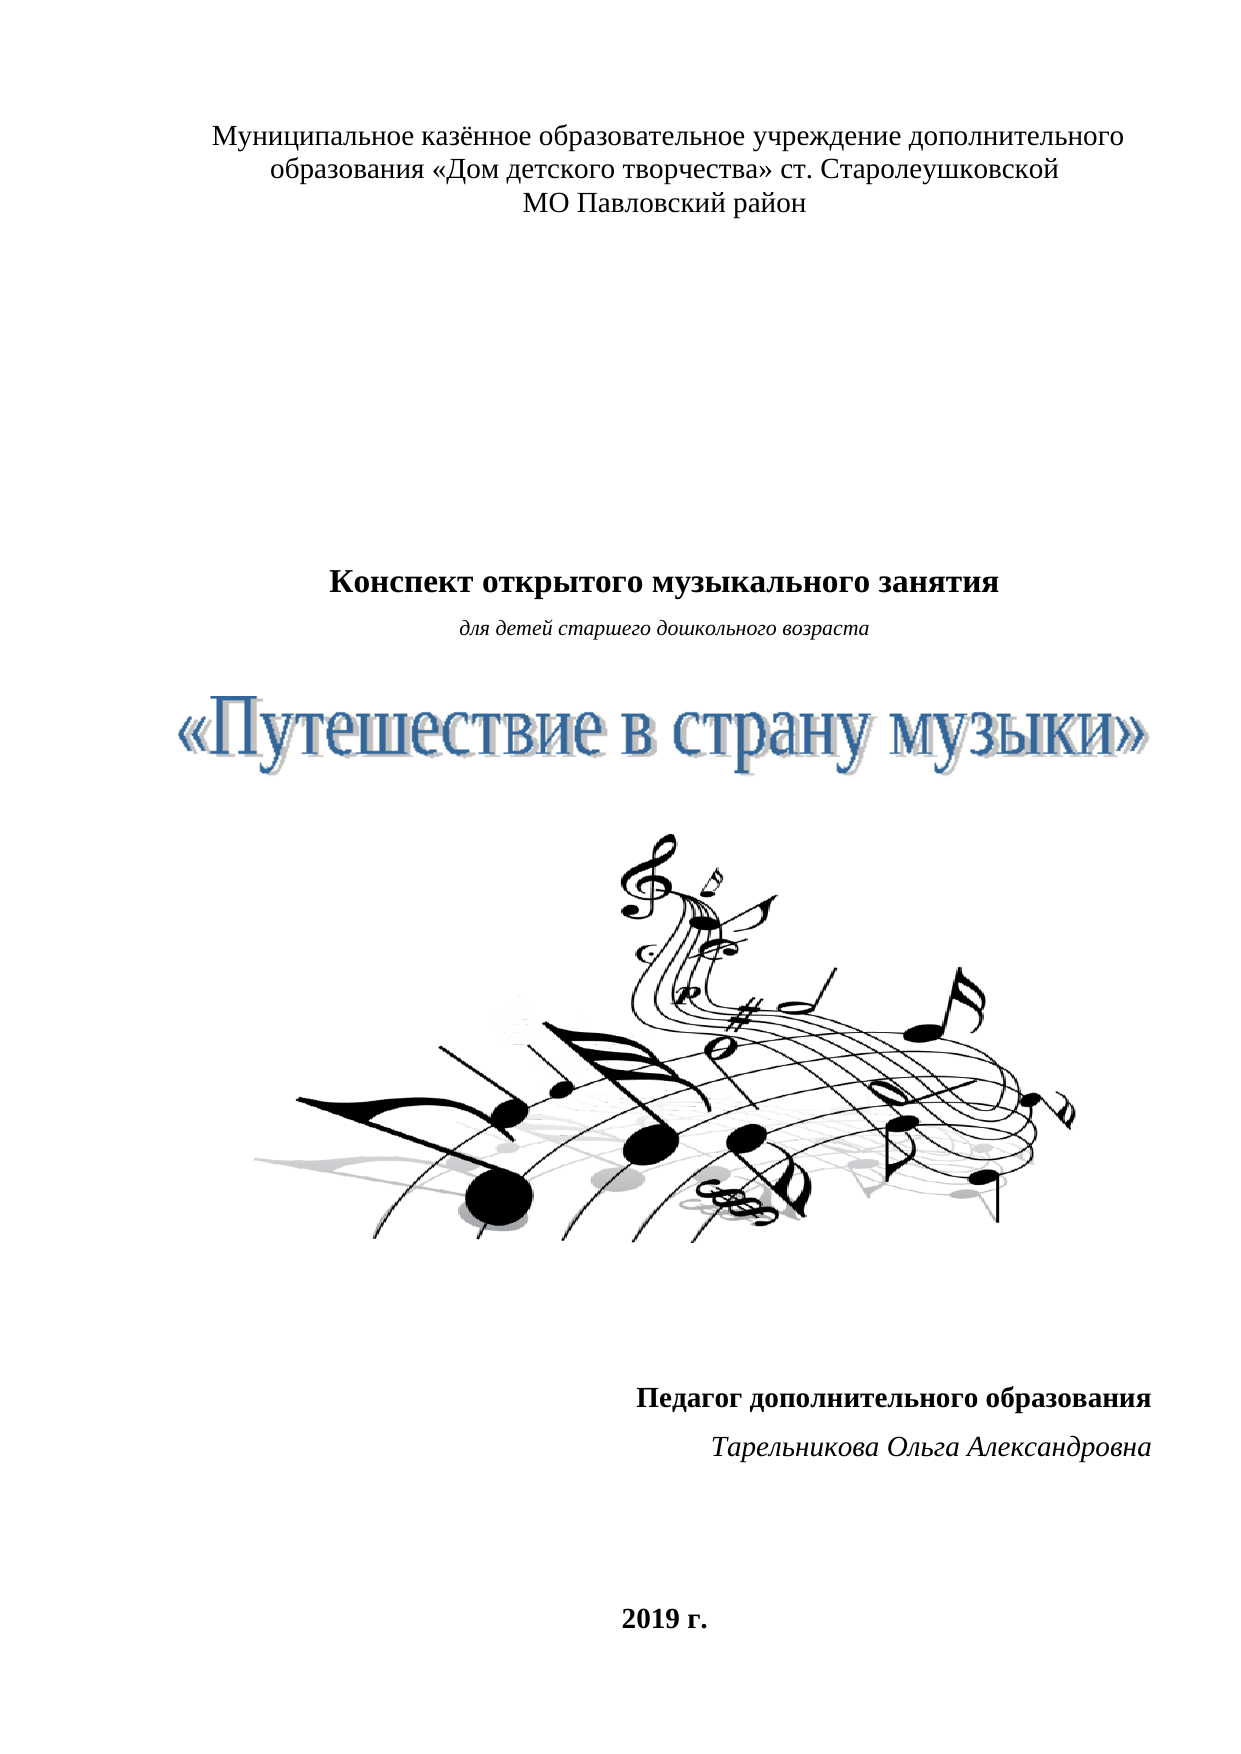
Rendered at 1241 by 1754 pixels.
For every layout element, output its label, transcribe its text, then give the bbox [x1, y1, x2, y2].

text Муниципальное казённое образовательное учреждение дополнительного образования «Дом детского творчества» ст. Старолеушковской МО Павловский район [177, 118, 1152, 219]
text для детей старшего дошкольного возраста [177, 615, 1152, 640]
text Тарельникова Ольга Александровна [177, 1429, 1152, 1463]
picture [253, 834, 1076, 1243]
text Конспект открытого музыкального занятия [177, 561, 1152, 599]
text 2019 г. [177, 1601, 1152, 1635]
text Педагог дополнительного образования [177, 1380, 1152, 1414]
picture [178, 696, 1152, 778]
